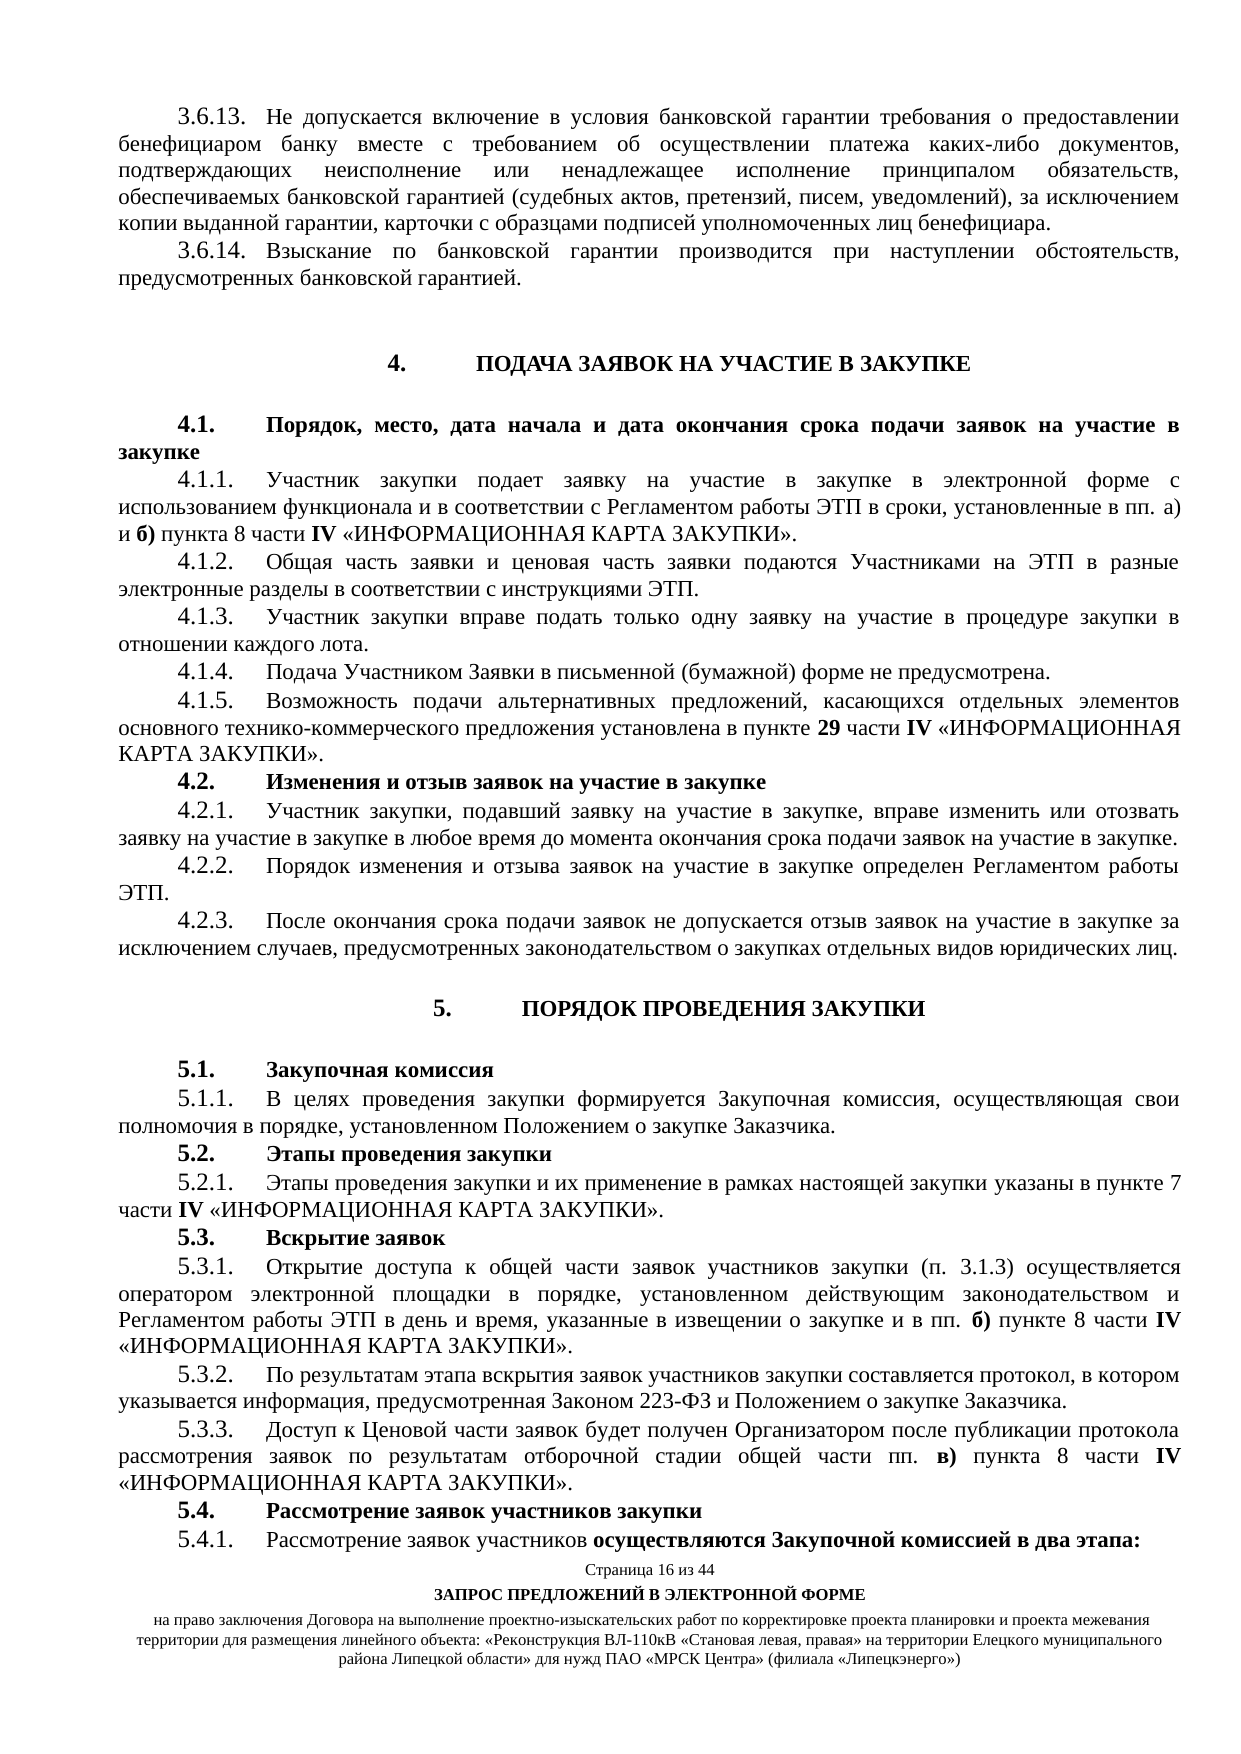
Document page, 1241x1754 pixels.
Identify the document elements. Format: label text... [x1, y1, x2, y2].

subtitle Рассмотрение заявок участников закупки [118, 1495, 1181, 1524]
subtitle Участник закупки вправе подать только одну заявку на участие в процедуре закупки в отношении каждого лота. [118, 601, 1181, 656]
subtitle После окончания срока подачи заявок не допускается отзыв заявок на участие в закупке за исключением случаев, предусмотренных законодательством о закупках отдельных видов юридических лиц. [118, 905, 1181, 961]
subtitle Вскрытие заявок [118, 1222, 1181, 1251]
subtitle Участник закупки, подавший заявку на участие в закупке, вправе изменить или отозвать заявку на участие в закупке в любое время до момента окончания срока подачи заявок на участие в закупке. [118, 795, 1181, 850]
subtitle Изменения и отзыв заявок на участие в закупке [118, 766, 1181, 795]
subtitle Этапы проведения закупки и их применение в рамках настоящей закупки указаны в пункте 7 части IV «ИНФОРМАЦИОННАЯ КАРТА ЗАКУПКИ». [118, 1167, 1181, 1222]
subtitle Этапы проведения закупки [118, 1138, 1181, 1167]
subtitle Закупочная комиссия [118, 1054, 1181, 1083]
subtitle В целях проведения закупки формируется Закупочная комиссия, осуществляющая свои полномочия в порядке, установленном Положением о закупке Заказчика. [118, 1083, 1181, 1138]
subtitle По результатам этапа вскрытия заявок участников закупки составляется протокол, в котором указывается информация, предусмотренная Законом 223-ФЗ и Положением о закупке Заказчика. [118, 1359, 1181, 1414]
subtitle Подача Участником Заявки в письменной (бумажной) форме не предусмотрена. [118, 656, 1181, 685]
subtitle Взыскание по банковской гарантии производится при наступлении обстоятельств, предусмотренных банковской гарантией. [118, 235, 1181, 291]
subtitle Общая часть заявки и ценовая часть заявки подаются Участниками на ЭТП в разные электронные разделы в соответствии с инструкциями ЭТП. [118, 546, 1181, 601]
subtitle ПОДАЧА ЗАЯВОК НА УЧАСТИЕ В ЗАКУПКЕ [118, 348, 1181, 377]
subtitle Участник закупки подает заявку на участие в закупке в электронной форме с использованием функционала и в соответствии с Регламентом работы ЭТП в сроки, установленные в пп. а) и б) пункта 8 части IV «ИНФОРМАЦИОННАЯ КАРТА ЗАКУПКИ». [118, 464, 1181, 546]
subtitle Порядок изменения и отзыва заявок на участие в закупке определен Регламентом работы ЭТП. [118, 850, 1181, 905]
subtitle ПОРЯДОК ПРОВЕДЕНИЯ ЗАКУПКИ [118, 993, 1181, 1022]
subtitle Доступ к Ценовой части заявок будет получен Организатором после публикации протокола рассмотрения заявок по результатам отборочной стадии общей части пп. в) пункта 8 части IV «ИНФОРМАЦИОННАЯ КАРТА ЗАКУПКИ». [118, 1414, 1181, 1495]
subtitle Порядок, место, дата начала и дата окончания срока подачи заявок на участие в закупке [118, 409, 1181, 464]
subtitle Открытие доступа к общей части заявок участников закупки (п. 3.1.3) осуществляется оператором электронной площадки в порядке, установленном действующим законодательством и Регламентом работы ЭТП в день и время, указанные в извещении о закупке и в пп. б) пункте 8 части IV «ИНФОРМАЦИОННАЯ КАРТА ЗАКУПКИ». [118, 1251, 1181, 1359]
subtitle Не допускается включение в условия банковской гарантии требования о предоставлении бенефициаром банку вместе с требованием об осуществлении платежа каких-либо документов, подтверждающих неисполнение или ненадлежащее исполнение принципалом обязательств, обеспечиваемых банковской гарантией (судебных актов, претензий, писем, уведомлений), за исключением копии выданной гарантии, карточки с образцами подписей уполномоченных лиц бенефициара. [118, 101, 1181, 235]
subtitle Рассмотрение заявок участников осуществляются Закупочной комиссией в два этапа: [118, 1524, 1181, 1553]
subtitle Возможность подачи альтернативных предложений, касающихся отдельных элементов основного технико-коммерческого предложения установлена в пункте 29 части IV «ИНФОРМАЦИОННАЯ КАРТА ЗАКУПКИ». [118, 685, 1181, 766]
